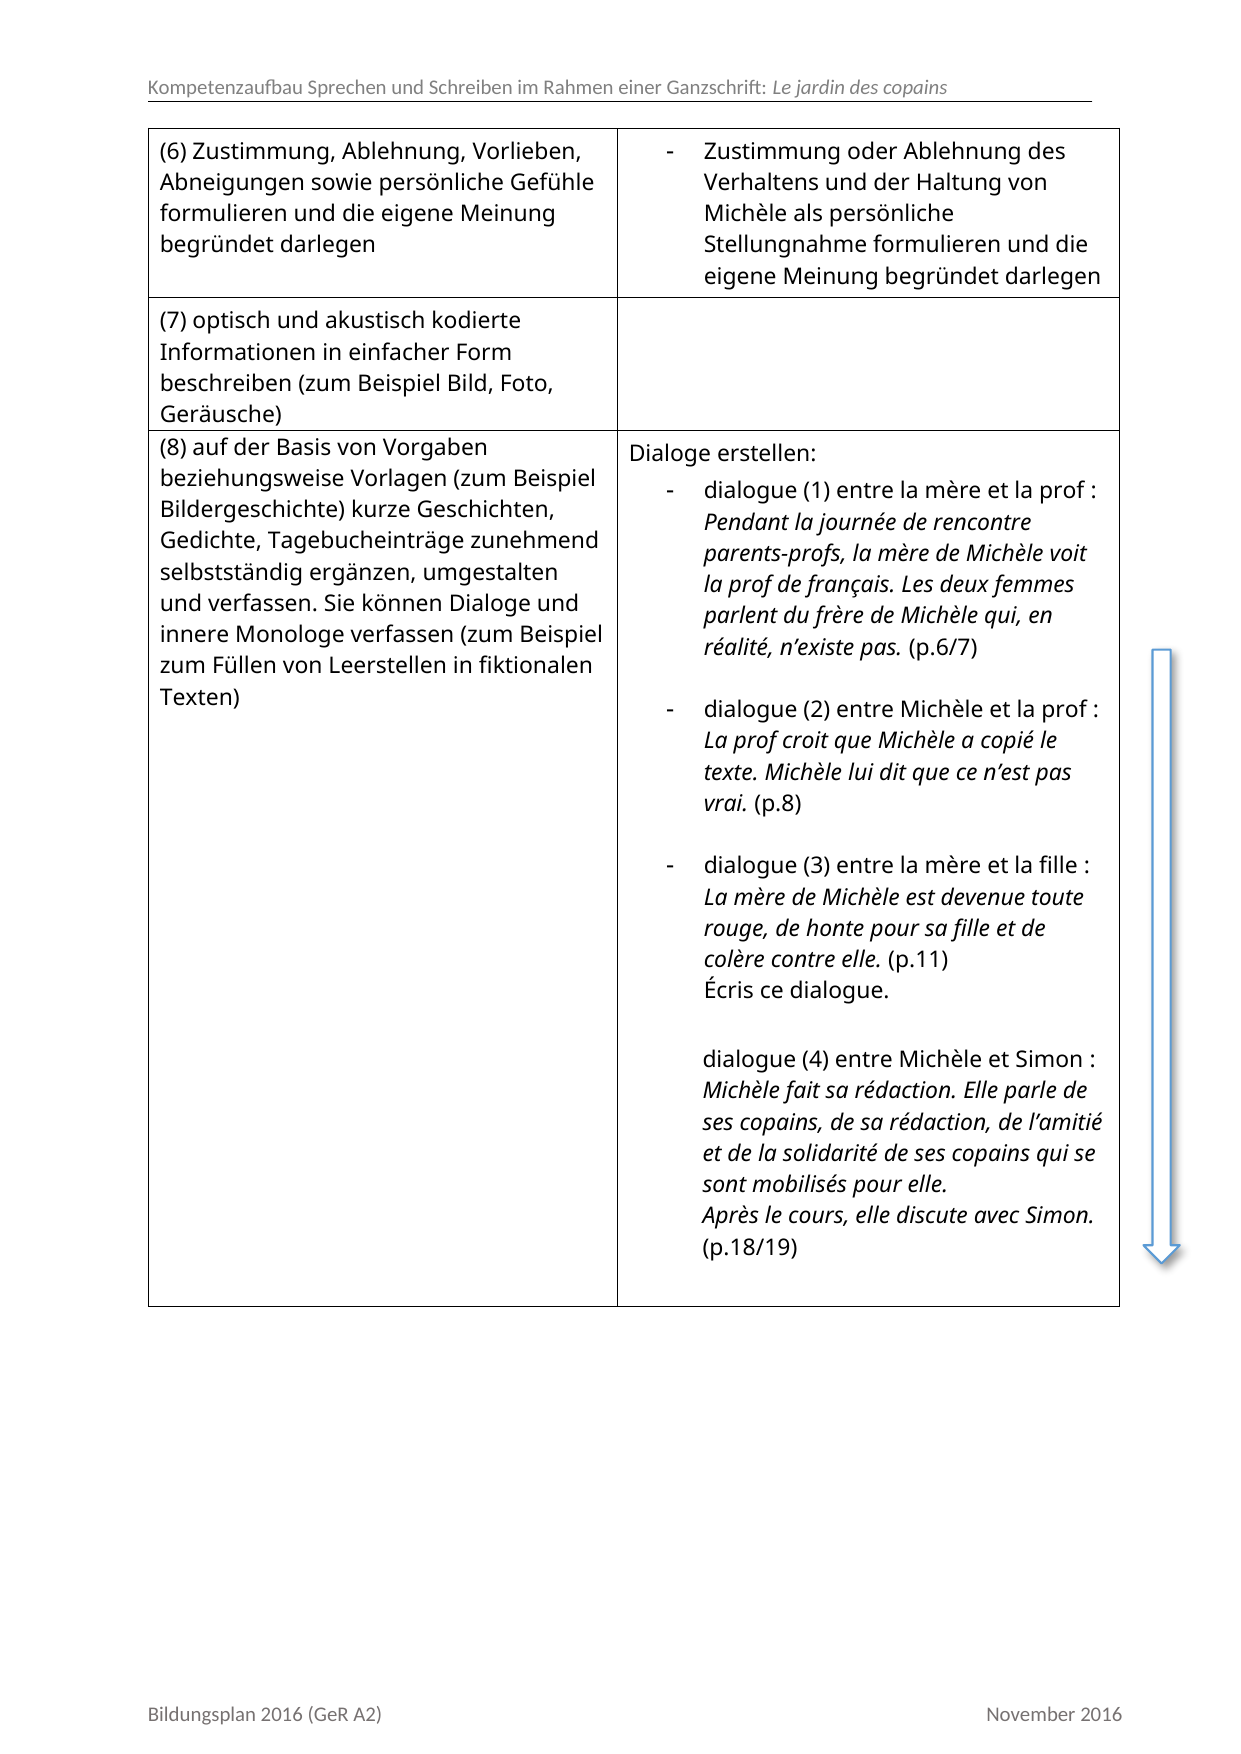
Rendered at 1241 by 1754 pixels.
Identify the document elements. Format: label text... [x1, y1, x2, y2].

table_cell Dialoge erstellen: dialogue (1) entre la mère et la prof : Pendant la journée de rencontre parents-profs, la mère de Michèle voit la prof de français. Les deux femmes parlent du frère de Michèle qui, en réalité, n’existe pas. (p.6/7) dialogue (2) entre Michèle et la prof : La prof croit que Michèle a copié le texte. Michèle lui dit que ce n’est pas vrai. (p.8) dialogue (3) entre la mère et la fille : La mère de Michèle est devenue toute rouge, de honte pour sa fille et de colère contre elle. (p.11) Écris ce dialogue. dialogue (4) entre Michèle et Simon : Michèle fait sa rédaction. Elle parle de ses copains, de sa rédaction, de l’amitié et de la solidarité de ses copains qui se sont mobilisés pour elle. Après le cours, elle discute avec Simon. (p.18/19) [618, 431, 1119, 1306]
table_cell (7) optisch und akustisch kodierte Informationen in einfacher Form beschreiben (zum Beispiel Bild, Foto, Geräusche) [149, 298, 617, 429]
table_cell (6) Zustimmung, Ablehnung, Vorlieben, Abneigungen sowie persönliche Gefühle formulieren und die eigene Meinung begründet darlegen [149, 129, 617, 297]
table_cell (8) auf der Basis von Vorgaben beziehungsweise Vorlagen (zum Beispiel Bildergeschichte) kurze Geschichten, Gedichte, Tagebucheinträge zunehmend selbstständig ergänzen, umgestalten und verfassen. Sie können Dialoge und innere Monologe verfassen (zum Beispiel zum Füllen von Leerstellen in fiktionalen Texten) [149, 431, 617, 1306]
table_cell [618, 298, 1119, 429]
table_cell Zustimmung oder Ablehnung des Verhaltens und der Haltung von Michèle als persönliche Stellungnahme formulieren und die eigene Meinung begründet darlegen [618, 129, 1119, 297]
